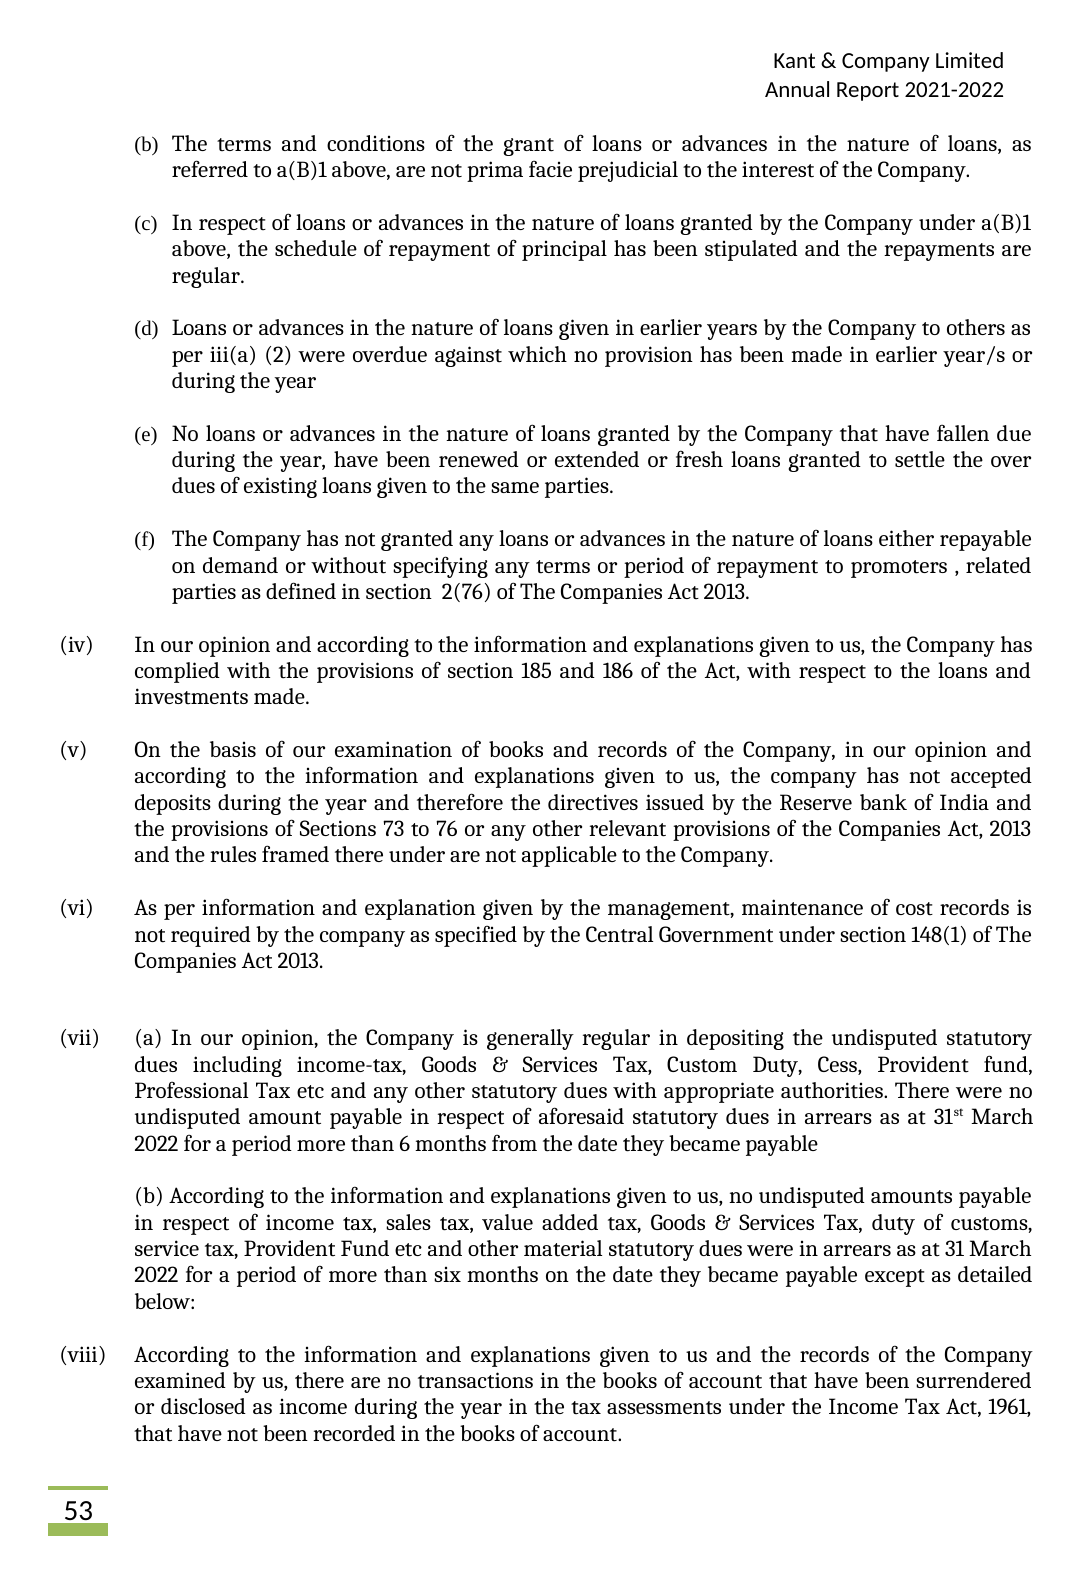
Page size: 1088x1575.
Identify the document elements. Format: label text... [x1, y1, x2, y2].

list The terms and conditions of the grant of loans or advances in the nature of loans, as referred to a(B)1 above, are not prima facie prejudicial to the interest of the Company. [134, 131, 1034, 183]
text (v) On the basis of our examination of books and records of the Company, in our opinion and according to the information and explanations given to us, the company has not accepted deposits during the year and therefore the directives issued by the Reserve bank of India and the provisions of Sections 73 to 76 or any other relevant provisions of the Companies Act, 2013 and the rules framed there under are not applicable to the Company. [59, 737, 1034, 869]
text (b) According to the information and explanations given to us, no undisputed amounts payable in respect of income tax, sales tax, value added tax, Goods & Services Tax, duty of customs, service tax, Provident Fund etc and other material statutory dues were in arrears as at 31 March 2022 for a period of more than six months on the date they became payable except as detailed below: [134, 1183, 1034, 1315]
text (iv) In our opinion and according to the information and explanations given to us, the Company has complied with the provisions of section 185 and 186 of the Act, with respect to the loans and investments made. [59, 631, 1034, 711]
list In respect of loans or advances in the nature of loans granted by the Company under a(B)1 above, the schedule of repayment of principal has been stipulated and the repayments are regular. [134, 210, 1034, 289]
list Loans or advances in the nature of loans given in earlier years by the Company to others as per iii(a) (2) were overdue against which no provision has been made in earlier year/s or during the year [134, 315, 1034, 394]
list The Company has not granted any loans or advances in the nature of loans either repayable on demand or without specifying any terms or period of repayment to promoters , related parties as defined in section 2(76) of The Companies Act 2013. [134, 526, 1034, 605]
text (vii) (a) In our opinion, the Company is generally regular in depositing the undisputed statutory dues including income-tax, Goods & Services Tax, Custom Duty, Cess, Provident fund, Professional Tax etc and any other statutory dues with appropriate authorities. There were no undisputed amount payable in respect of aforesaid statutory dues in arrears as at 31st March 2022 for a period more than 6 months from the date they became payable [59, 1025, 1034, 1157]
text (vi) As per information and explanation given by the management, maintenance of cost records is not required by the company as specified by the Central Government under section 148(1) of The Companies Act 2013. [59, 895, 1034, 974]
list No loans or advances in the nature of loans granted by the Company that have fallen due during the year, have been renewed or extended or fresh loans granted to settle the over dues of existing loans given to the same parties. [134, 421, 1034, 500]
text (viii) According to the information and explanations given to us and the records of the Company examined by us, there are no transactions in the books of account that have been surrendered or disclosed as income during the year in the tax assessments under the Income Tax Act, 1961, that have not been recorded in the books of account. [59, 1341, 1034, 1447]
